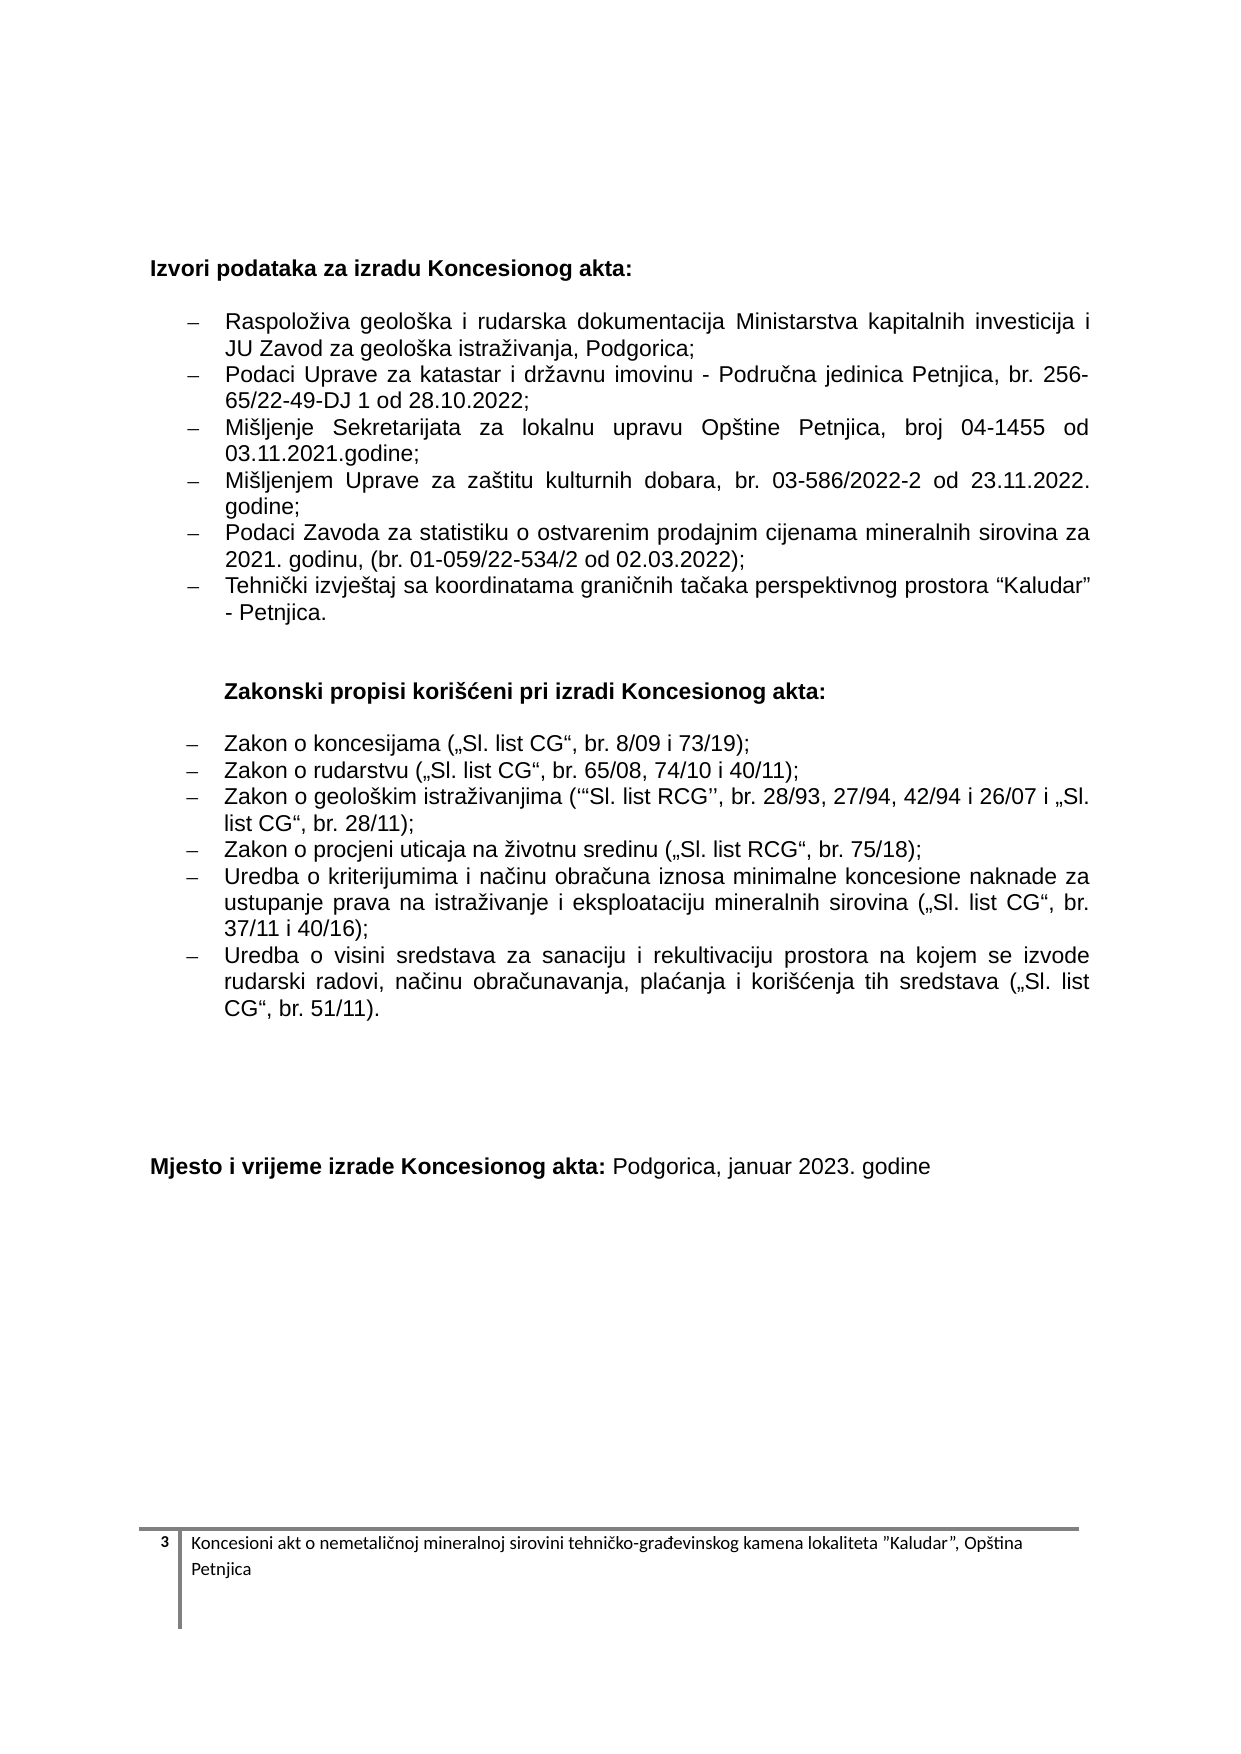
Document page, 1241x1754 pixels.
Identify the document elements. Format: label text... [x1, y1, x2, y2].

text Mjesto i vrijeme izrade Koncesionog akta: Podgorica, januar 2023. godine [150, 1153, 1090, 1179]
text Zakonski propisi korišćeni pri izradi Koncesionog akta: [224, 678, 1090, 704]
list Zakon o geološkim istraživanjima (‘“Sl. list RCG’’, br. 28/93, 27/94, 42/94 i 26/07 i „Sl. list CG“, br. 28/11); [186, 783, 1090, 836]
list Zakon o rudarstvu („Sl. list CG“, br. 65/08, 74/10 i 40/11); [186, 757, 1090, 783]
list Mišljenje Sekretarijata za lokalnu upravu Opštine Petnjica, broj 04-1455 od 03.11.2021.godine; [187, 414, 1090, 467]
text Izvori podataka za izradu Koncesionog akta: [150, 255, 1090, 282]
list Zakon o koncesijama („Sl. list CG“, br. 8/09 i 73/19); [186, 730, 1090, 757]
list Podaci Zavoda za statistiku o ostvarenim prodajnim cijenama mineralnih sirovina za 2021. godinu, (br. 01-059/22-534/2 od 02.03.2022); [187, 519, 1090, 572]
list Zakon o procjeni uticaja na životnu sredinu („Sl. list RCG“, br. 75/18); [186, 836, 1090, 863]
list Raspoloživa geološka i rudarska dokumentacija Ministarstva kapitalnih investicija i JU Zavod za geološka istraživanja, Podgorica; [187, 308, 1090, 361]
list Uredba o visini sredstava za sanaciju i rekultivaciju prostora na kojem se izvode rudarski radovi, načinu obračunavanja, plaćanja i korišćenja tih sredstava („Sl. list CG“, br. 51/11). [186, 942, 1090, 1021]
list Uredba o kriterijumima i načinu obračuna iznosa minimalne koncesione naknade za ustupanje prava na istraživanje i eksploataciju mineralnih sirovina („Sl. list CG“, br. 37/11 i 40/16); [186, 863, 1090, 942]
list Podaci Uprave za katastar i državnu imovinu - Područna jedinica Petnjica, br. 256-65/22-49-DJ 1 od 28.10.2022; [187, 361, 1090, 414]
list Tehnički izvještaj sa koordinatama graničnih tačaka perspektivnog prostora “Kaludar” - Petnjica. [187, 572, 1090, 625]
list Mišljenjem Uprave za zaštitu kulturnih dobara, br. 03-586/2022-2 od 23.11.2022. godine; [187, 467, 1090, 519]
